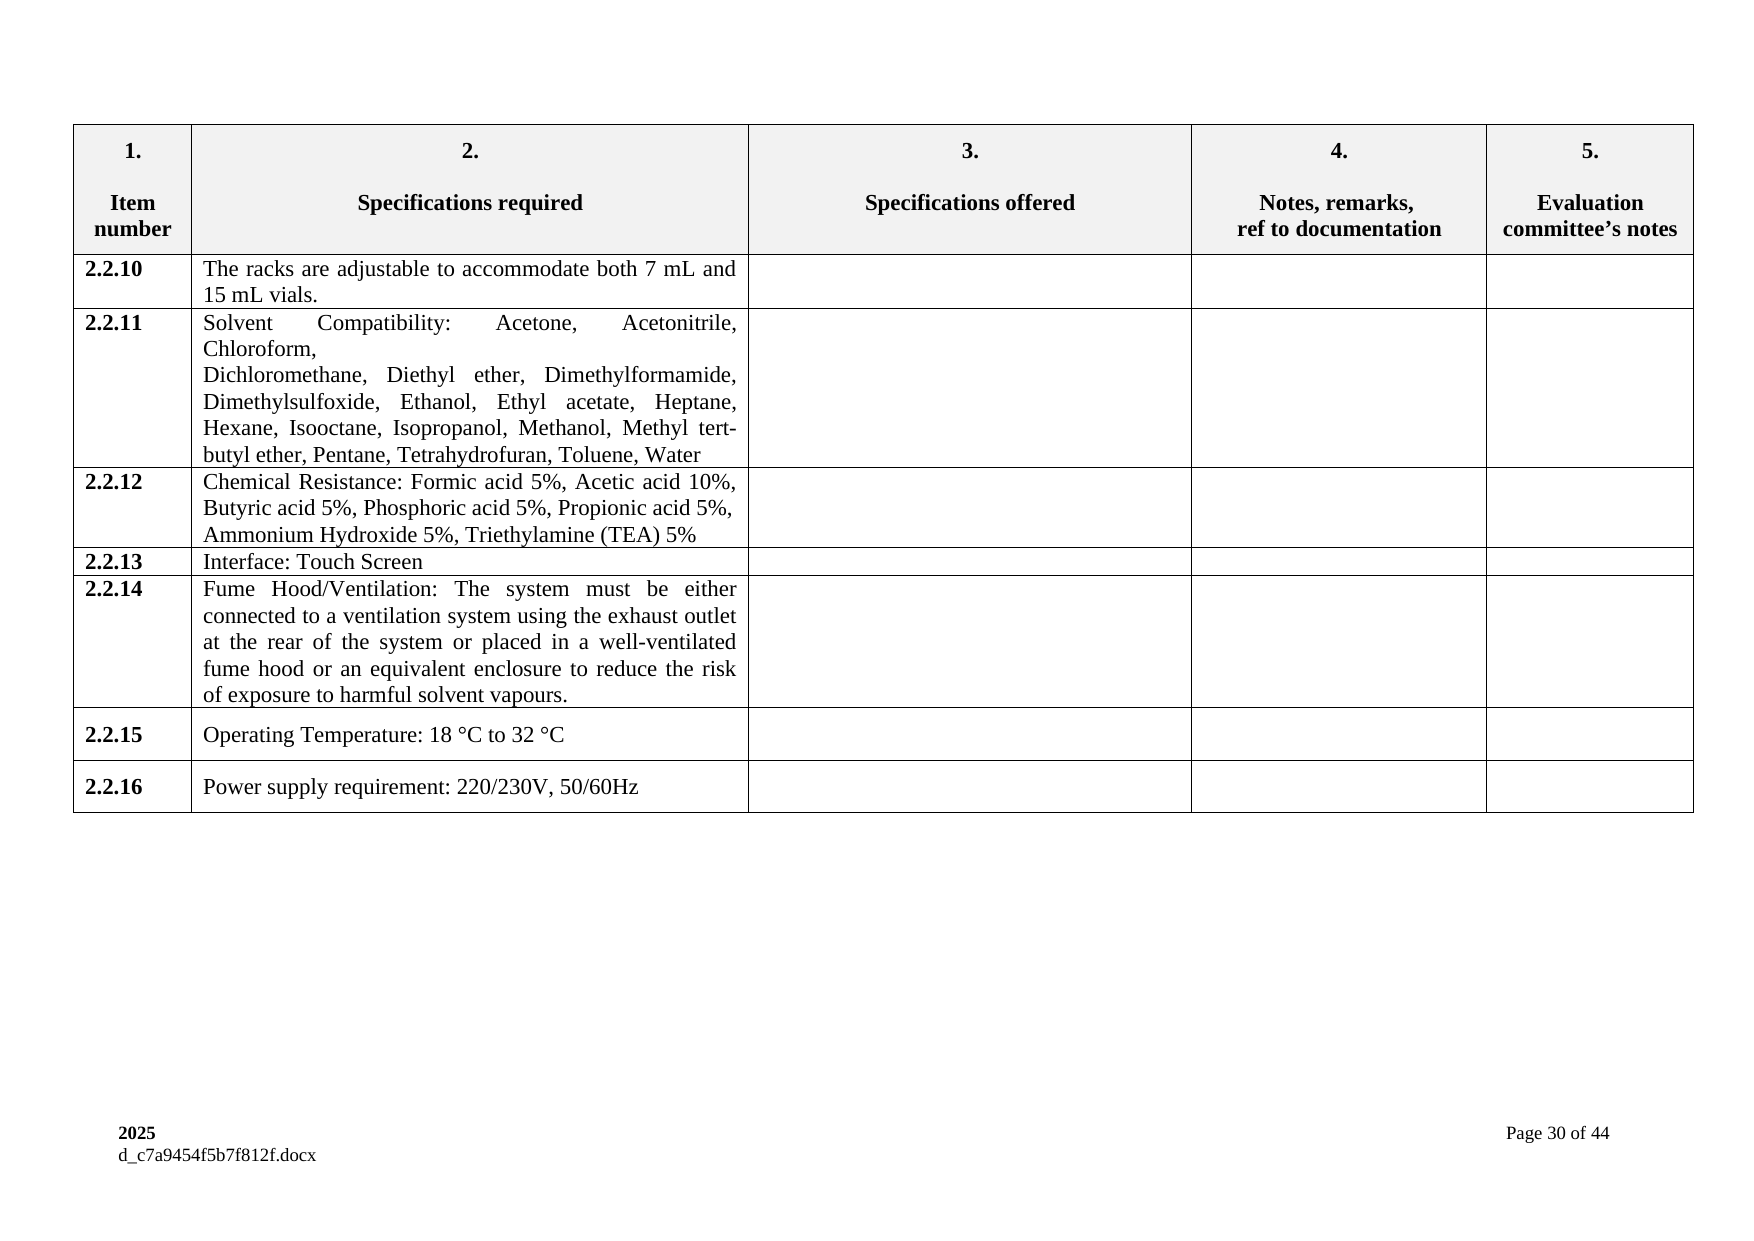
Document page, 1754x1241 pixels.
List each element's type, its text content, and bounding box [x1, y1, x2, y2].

table_cell 2.2.11 [74, 309, 191, 467]
table_cell [749, 576, 1191, 707]
table_cell [749, 761, 1191, 812]
table_cell Interface: Touch Screen [192, 548, 748, 574]
table_cell Solvent Compatibility: Acetone, Acetonitrile, Chloroform, Dichloromethane, Diethyl ether, Dimethylformamide, Dimethylsulfoxide, Ethanol, Ethyl acetate, Heptane, Hexane, Isooctane, Isopropanol, Methanol, Methyl tert-butyl ether, Pentane, Tetrahydrofuran, Toluene, Water [192, 309, 748, 467]
table_header 3. Specifications offered [749, 125, 1191, 254]
table_cell [1192, 468, 1486, 547]
table_cell [749, 708, 1191, 760]
table_cell [1192, 255, 1486, 308]
table_cell [749, 548, 1191, 574]
table_cell 2.2.16 [74, 761, 191, 812]
table_cell Chemical Resistance: Formic acid 5%, Acetic acid 10%, Butyric acid 5%, Phosphoric acid 5%, Propionic acid 5%, Ammonium Hydroxide 5%, Triethylamine (TEA) 5% [192, 468, 748, 547]
table_cell [1487, 761, 1693, 812]
table_cell The racks are adjustable to accommodate both 7 mL and 15 mL vials. [192, 255, 748, 308]
table_cell [1487, 576, 1693, 707]
table_cell [1192, 309, 1486, 467]
table_cell Operating Temperature: 18 °C to 32 °C [192, 708, 748, 760]
table_cell [749, 255, 1191, 308]
table_cell [1487, 468, 1693, 547]
table_cell [1192, 548, 1486, 574]
table_cell [749, 309, 1191, 467]
table_cell [1487, 255, 1693, 308]
table_header 1. Item number [74, 125, 191, 254]
table_header 4. Notes, remarks, ref to documentation [1192, 125, 1486, 254]
table_cell [1487, 548, 1693, 574]
table_cell 2.2.13 [74, 548, 191, 574]
table_cell [1192, 576, 1486, 707]
table_cell 2.2.10 [74, 255, 191, 308]
table_cell Fume Hood/Ventilation: The system must be either connected to a ventilation system using the exhaust outlet at the rear of the system or placed in a well-ventilated fume hood or an equivalent enclosure to reduce the risk of exposure to harmful solvent vapours. [192, 576, 748, 707]
table_cell [1192, 761, 1486, 812]
table_header 5. Evaluation committee’s notes [1487, 125, 1693, 254]
table_cell [1192, 708, 1486, 760]
table_cell Power supply requirement: 220/230V, 50/60Hz [192, 761, 748, 812]
table_cell 2.2.15 [74, 708, 191, 760]
table_cell [1487, 708, 1693, 760]
table_cell 2.2.12 [74, 468, 191, 547]
table_cell [749, 468, 1191, 547]
table_cell [1487, 309, 1693, 467]
table_header 2. Specifications required [192, 125, 748, 254]
table_cell 2.2.14 [74, 576, 191, 707]
